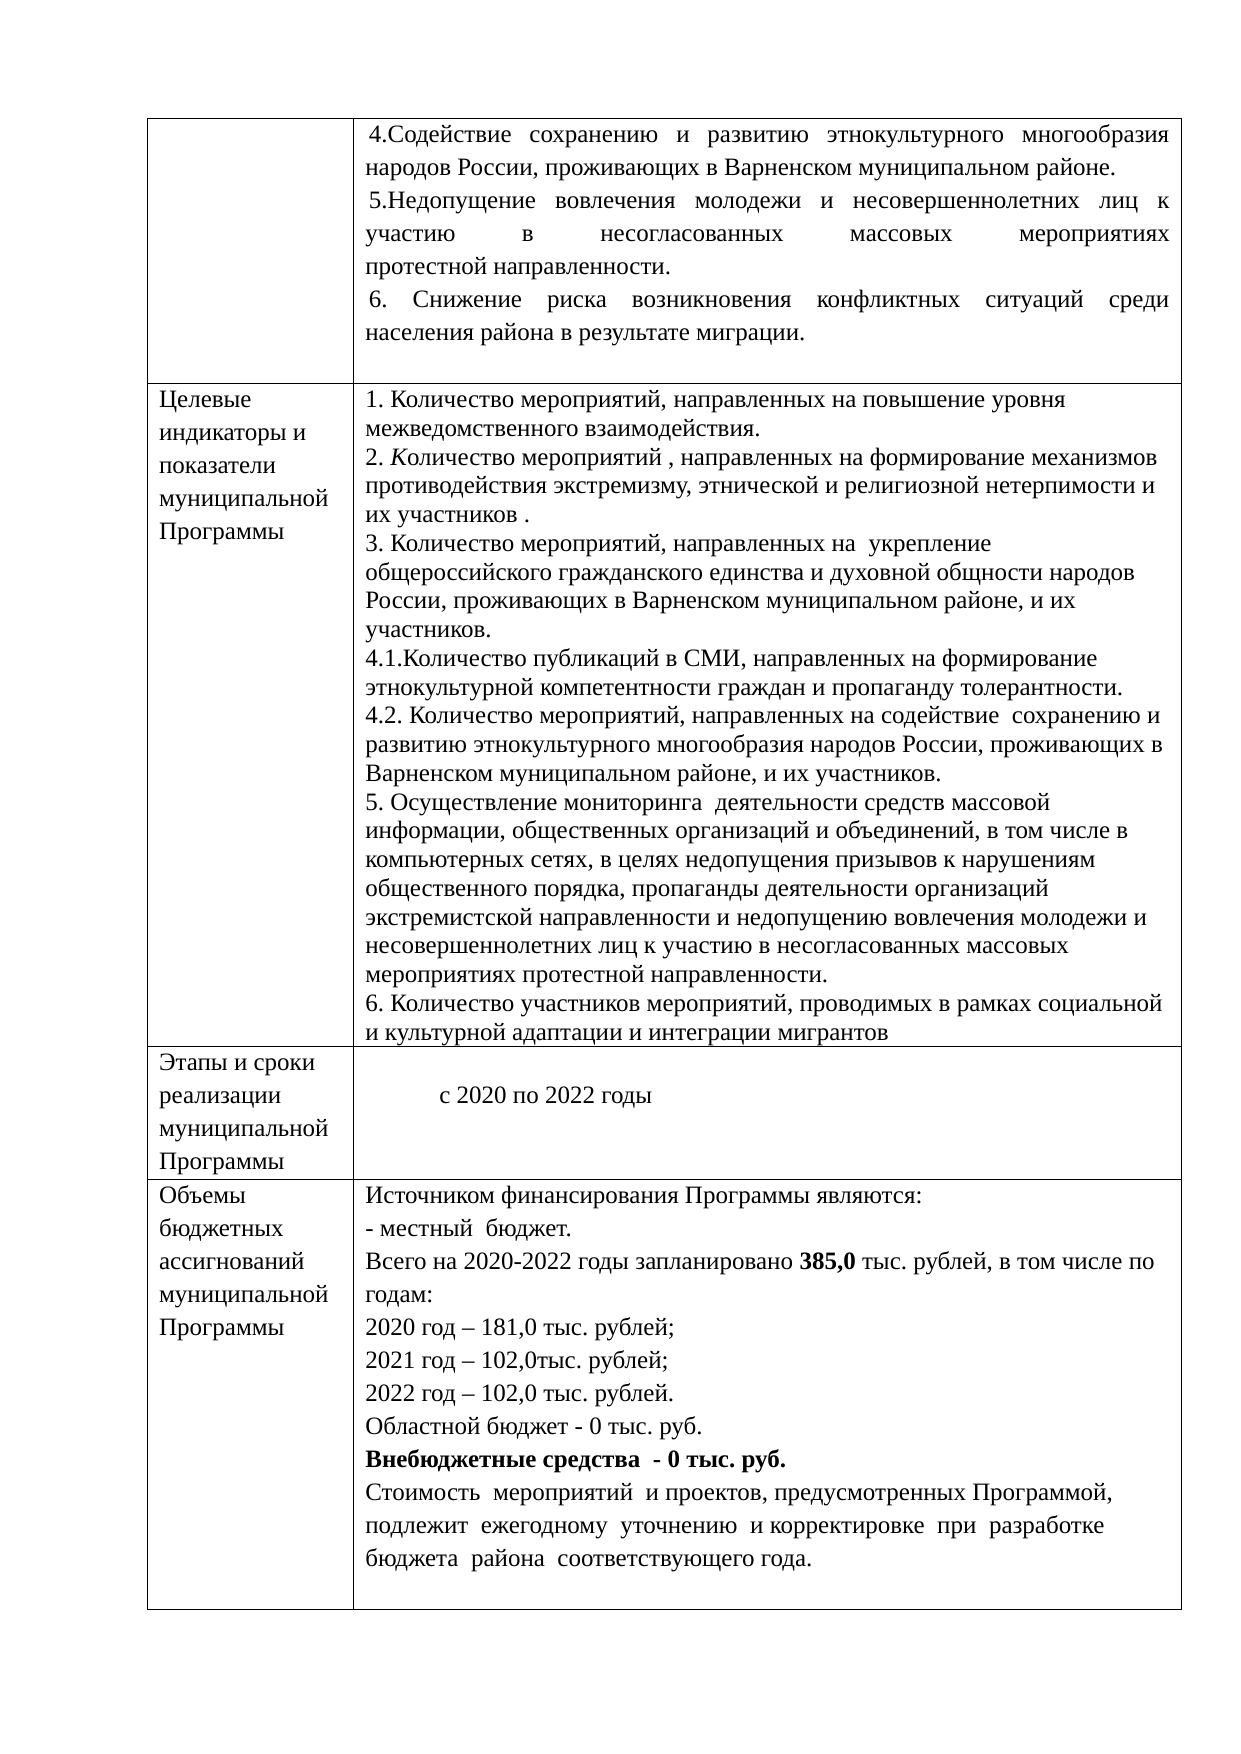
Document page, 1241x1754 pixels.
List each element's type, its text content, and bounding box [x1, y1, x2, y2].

table_cell с 2020 по 2022 годы [354, 1047, 1181, 1179]
table_cell Целевые индикаторы и показатели муниципальной Программы [148, 384, 353, 1046]
table_cell Источником финансирования Программы являются: - местный бюджет. Всего на 2020-2022 годы запланировано 385,0 тыс. рублей, в том числе по годам: 2020 год – 181,0 тыс. рублей; 2021 год – 102,0тыс. рублей; 2022 год – 102,0 тыс. рублей. Областной бюджет - 0 тыс. руб. Внебюджетные средства - 0 тыс. руб. Стоимость мероприятий и проектов, предусмотренных Программой, подлежит ежегодному уточнению и корректировке при разработке бюджета района соответствующего года. [354, 1180, 1181, 1609]
table_cell 1. Количество мероприятий, направленных на повышение уровня межведомственного взаимодействия. 2. Количество мероприятий , направленных на формирование механизмов противодействия экстремизму, этнической и религиозной нетерпимости и их участников . 3. Количество мероприятий, направленных на укрепление общероссийского гражданского единства и духовной общности народов России, проживающих в Варненском муниципальном районе, и их участников. 4.1.Количество публикаций в СМИ, направленных на формирование этнокультурной компетентности граждан и пропаганду толерантности. 4.2. Количество мероприятий, направленных на содействие сохранению и развитию этнокультурного многообразия народов России, проживающих в Варненском муниципальном районе, и их участников. 5. Осуществление мониторинга деятельности средств массовой информации, общественных организаций и объединений, в том числе в компьютерных сетях, в целях недопущения призывов к нарушениям общественного порядка, пропаганды деятельности организаций экстремистской направленности и недопущению вовлечения молодежи и несовершеннолетних лиц к участию в несогласованных массовых мероприятиях протестной направленности. 6. Количество участников мероприятий, проводимых в рамках социальной и культурной адаптации и интеграции мигрантов [354, 384, 1181, 1046]
table_cell Этапы и сроки реализации муниципальной Программы [148, 1047, 353, 1179]
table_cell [354, 119, 1181, 383]
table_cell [148, 119, 353, 383]
table_cell Объемы бюджетных ассигнований муниципальной Программы [148, 1180, 353, 1609]
